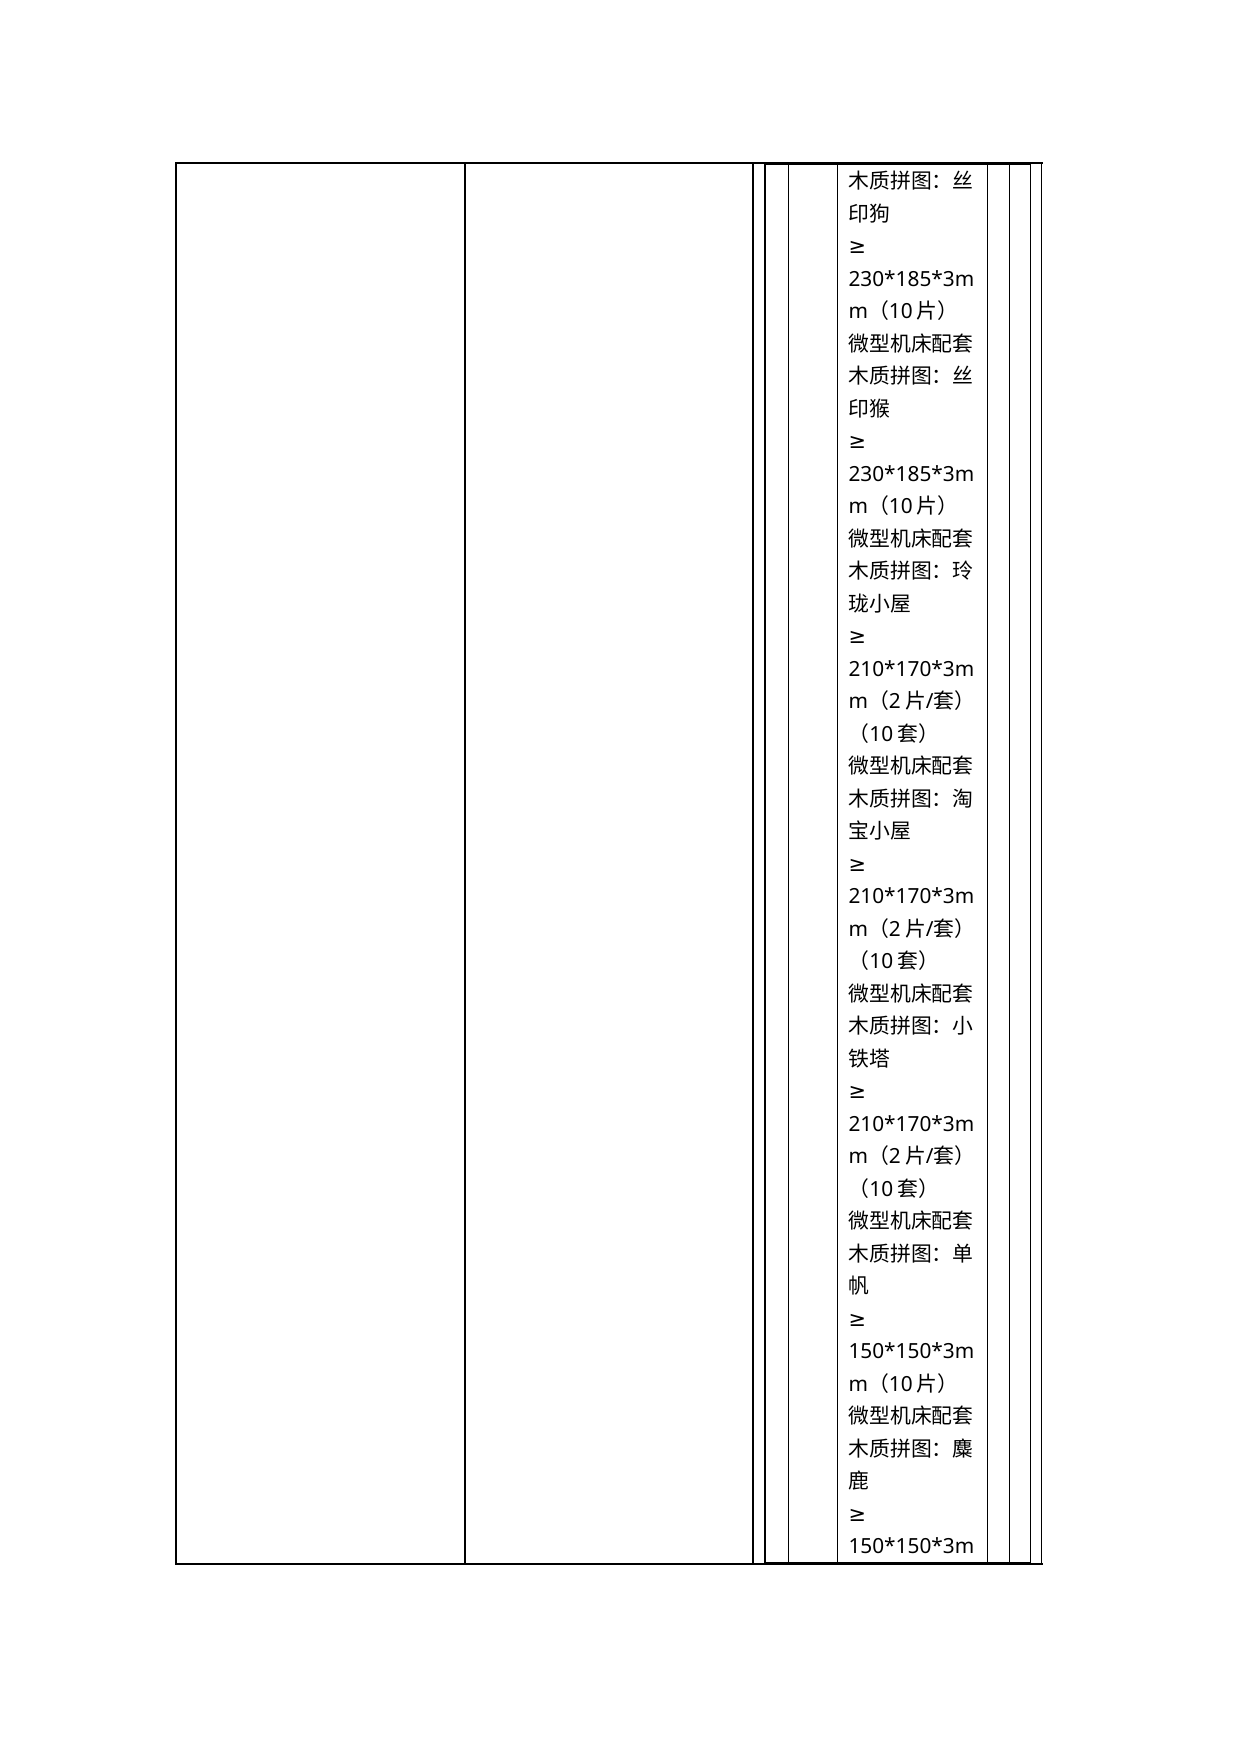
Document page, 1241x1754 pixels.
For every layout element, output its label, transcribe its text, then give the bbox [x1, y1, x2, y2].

table_cell [766, 165, 788, 1562]
table_cell [988, 165, 1009, 1562]
table_cell [754, 164, 764, 1563]
table_cell [466, 164, 752, 1563]
table_cell [838, 165, 987, 1562]
table_cell [1010, 165, 1030, 1562]
table_cell 1 [177, 164, 464, 1563]
table_cell [789, 165, 837, 1562]
table_cell [1031, 164, 1041, 1563]
